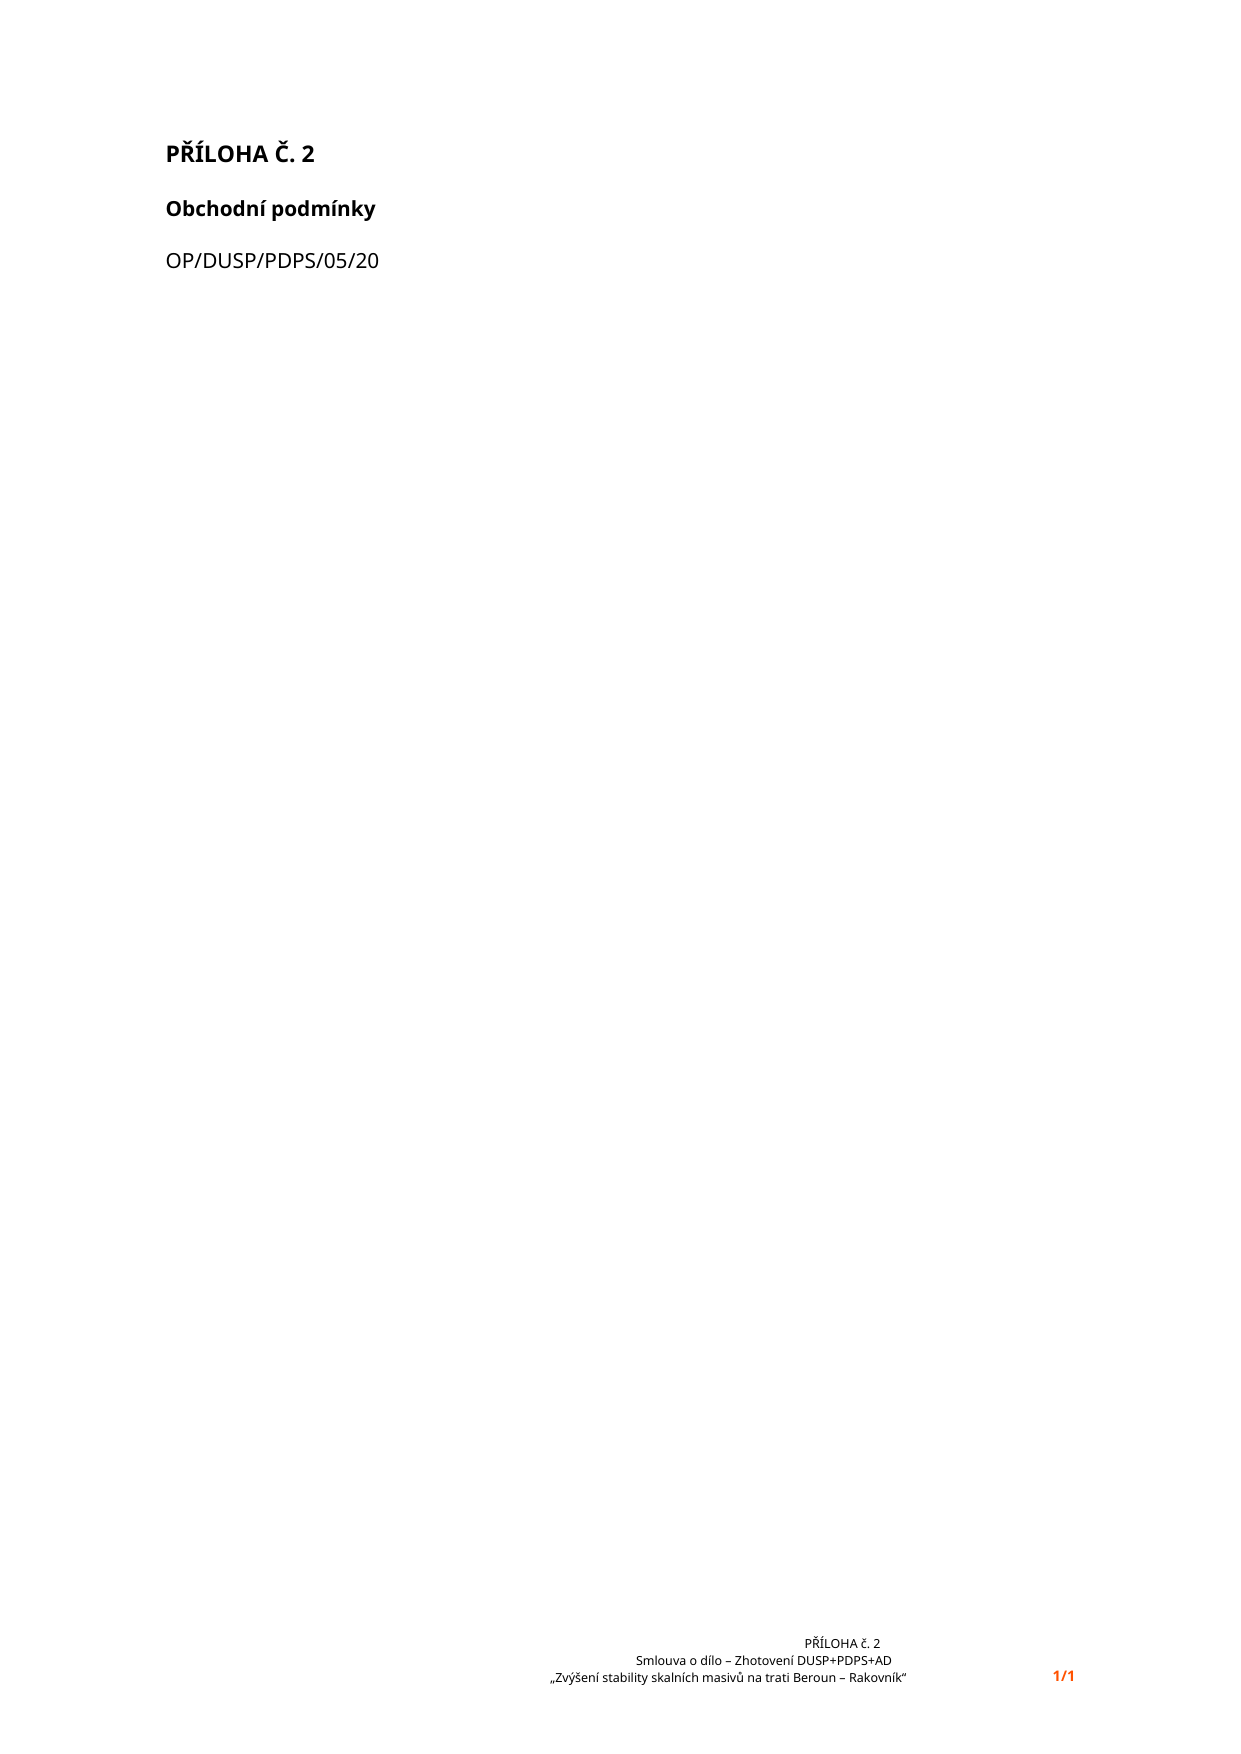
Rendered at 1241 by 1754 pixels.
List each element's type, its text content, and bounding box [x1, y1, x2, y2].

text OP/DUSP/PDPS/05/20 [165, 246, 1075, 274]
text Obchodní podmínky [165, 194, 1075, 222]
text Příloha č. 2 [165, 138, 1075, 170]
